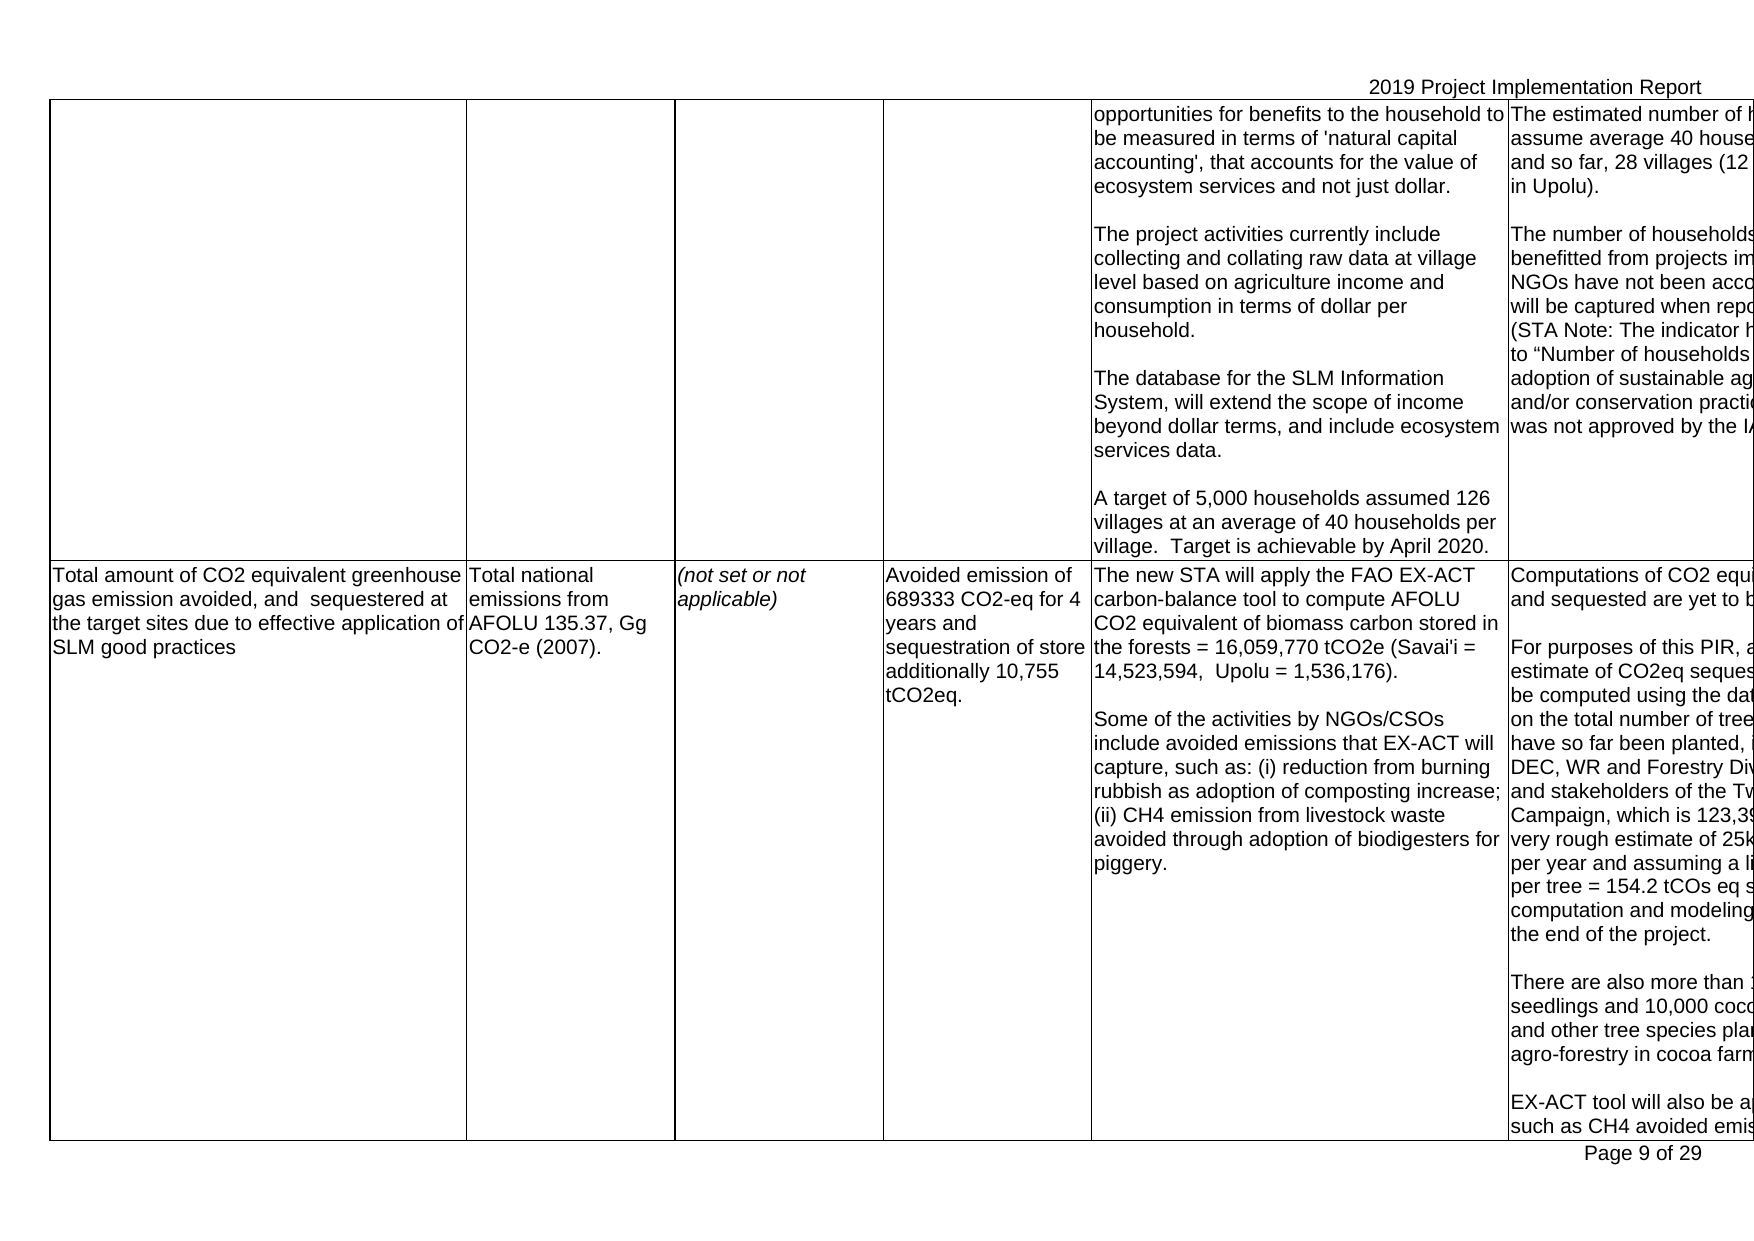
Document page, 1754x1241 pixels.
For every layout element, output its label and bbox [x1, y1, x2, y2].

table_cell [1509, 561, 1753, 1140]
table_cell [884, 100, 1091, 559]
table_cell [1092, 561, 1508, 1140]
table_cell [676, 100, 883, 559]
table_cell [1092, 100, 1508, 559]
table_cell [1509, 100, 1753, 559]
table_cell [884, 561, 1091, 1140]
table_cell [467, 100, 674, 559]
table_cell [467, 561, 674, 1140]
table_cell [51, 100, 466, 559]
table_cell [51, 561, 466, 1140]
table_cell [676, 561, 883, 1140]
